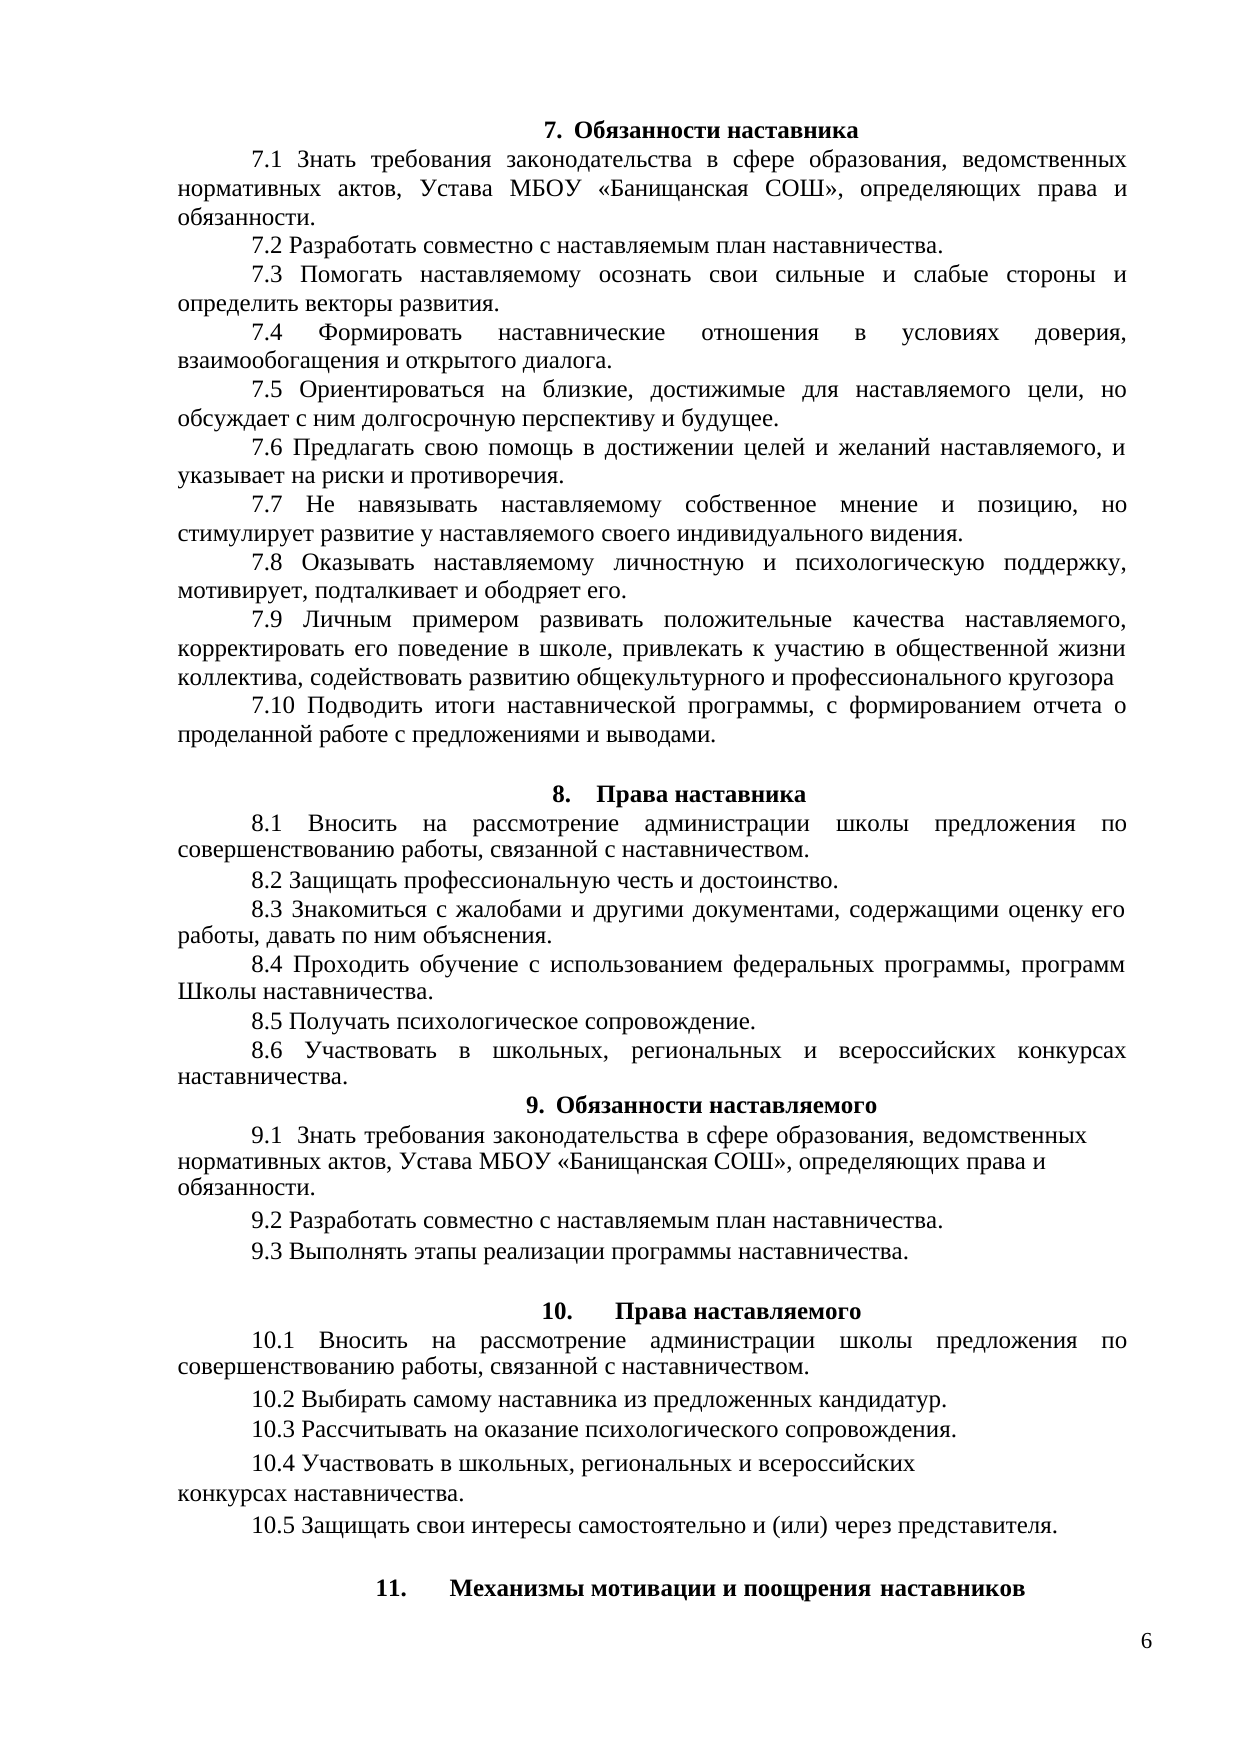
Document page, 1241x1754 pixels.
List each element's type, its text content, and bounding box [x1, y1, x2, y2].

list Участвовать в школьных, региональных и всероссийских конкурсах наставничества. [177, 1448, 1031, 1506]
subtitle Механизмы мотивации и поощрения наставников [375, 1573, 1240, 1601]
list Подводить итоги наставнической программы, с формированием отчета о проделанной работе с предложениями и выводами. [177, 691, 1127, 748]
list Разработать совместно с наставляемым план наставничества. [251, 231, 1240, 259]
subtitle Обязанности наставника [544, 116, 1240, 144]
list Помогать наставляемому осознать свои сильные и слабые стороны и определить векторы развития. [177, 259, 1127, 317]
list Формировать наставнические отношения в условиях доверия, взаимообогащения и открытого диалога. [177, 317, 1127, 374]
list Знать требования законодательства в сфере образования, ведомственных нормативных актов, Устава МБОУ «Банищанская СОШ», определяющих права и обязанности. [177, 1122, 1127, 1201]
list Проходить обучение с использованием федеральных программы, программ Школы наставничества. [177, 952, 1127, 1004]
list Вносить на рассмотрение администрации школы предложения по совершенствованию работы, связанной с наставничеством. [177, 811, 1127, 863]
subtitle Обязанности наставляемого [526, 1091, 1240, 1119]
list Защищать свои интересы самостоятельно и (или) через представителя. [251, 1510, 1240, 1539]
list Не навязывать наставляемому собственное мнение и позицию, но стимулирует развитие у наставляемого своего индивидуального видения. [177, 489, 1127, 547]
list Знать требования законодательства в сфере образования, ведомственных нормативных актов, Устава МБОУ «Банищанская СОШ», определяющих права и обязанности. [177, 144, 1127, 231]
subtitle Права наставника [552, 779, 1240, 808]
list Выполнять этапы реализации программы наставничества. [251, 1236, 1240, 1265]
list Получать психологическое сопровождение. [251, 1006, 1240, 1035]
list Разработать совместно с наставляемым план наставничества. [251, 1205, 1240, 1234]
list Личным примером развивать положительные качества наставляемого, корректировать его поведение в школе, привлекать к участию в общественной жизни коллектива, содействовать развитию общекультурного и профессионального кругозора [177, 604, 1127, 691]
list Защищать профессиональную честь и достоинство. [251, 865, 1240, 893]
list Вносить на рассмотрение администрации школы предложения по совершенствованию работы, связанной с наставничеством. [177, 1327, 1127, 1380]
list Выбирать самому наставника из предложенных кандидатур. [251, 1384, 1240, 1413]
list Предлагать свою помощь в достижении целей и желаний наставляемого, и указывает на риски и противоречия. [177, 432, 1127, 489]
list Участвовать в школьных, региональных и всероссийских конкурсах наставничества. [177, 1037, 1127, 1090]
list Знакомиться с жалобами и другими документами, содержащими оценку его работы, давать по ним объяснения. [177, 896, 1127, 949]
list Рассчитывать на оказание психологического сопровождения. [251, 1414, 1240, 1443]
list Оказывать наставляемому личностную и психологическую поддержку, мотивирует, подталкивает и ободряет его. [177, 547, 1127, 604]
subtitle Права наставляемого [541, 1296, 1240, 1324]
list Ориентироваться на близкие, достижимые для наставляемого цели, но обсуждает с ним долгосрочную перспективу и будущее. [177, 374, 1127, 432]
